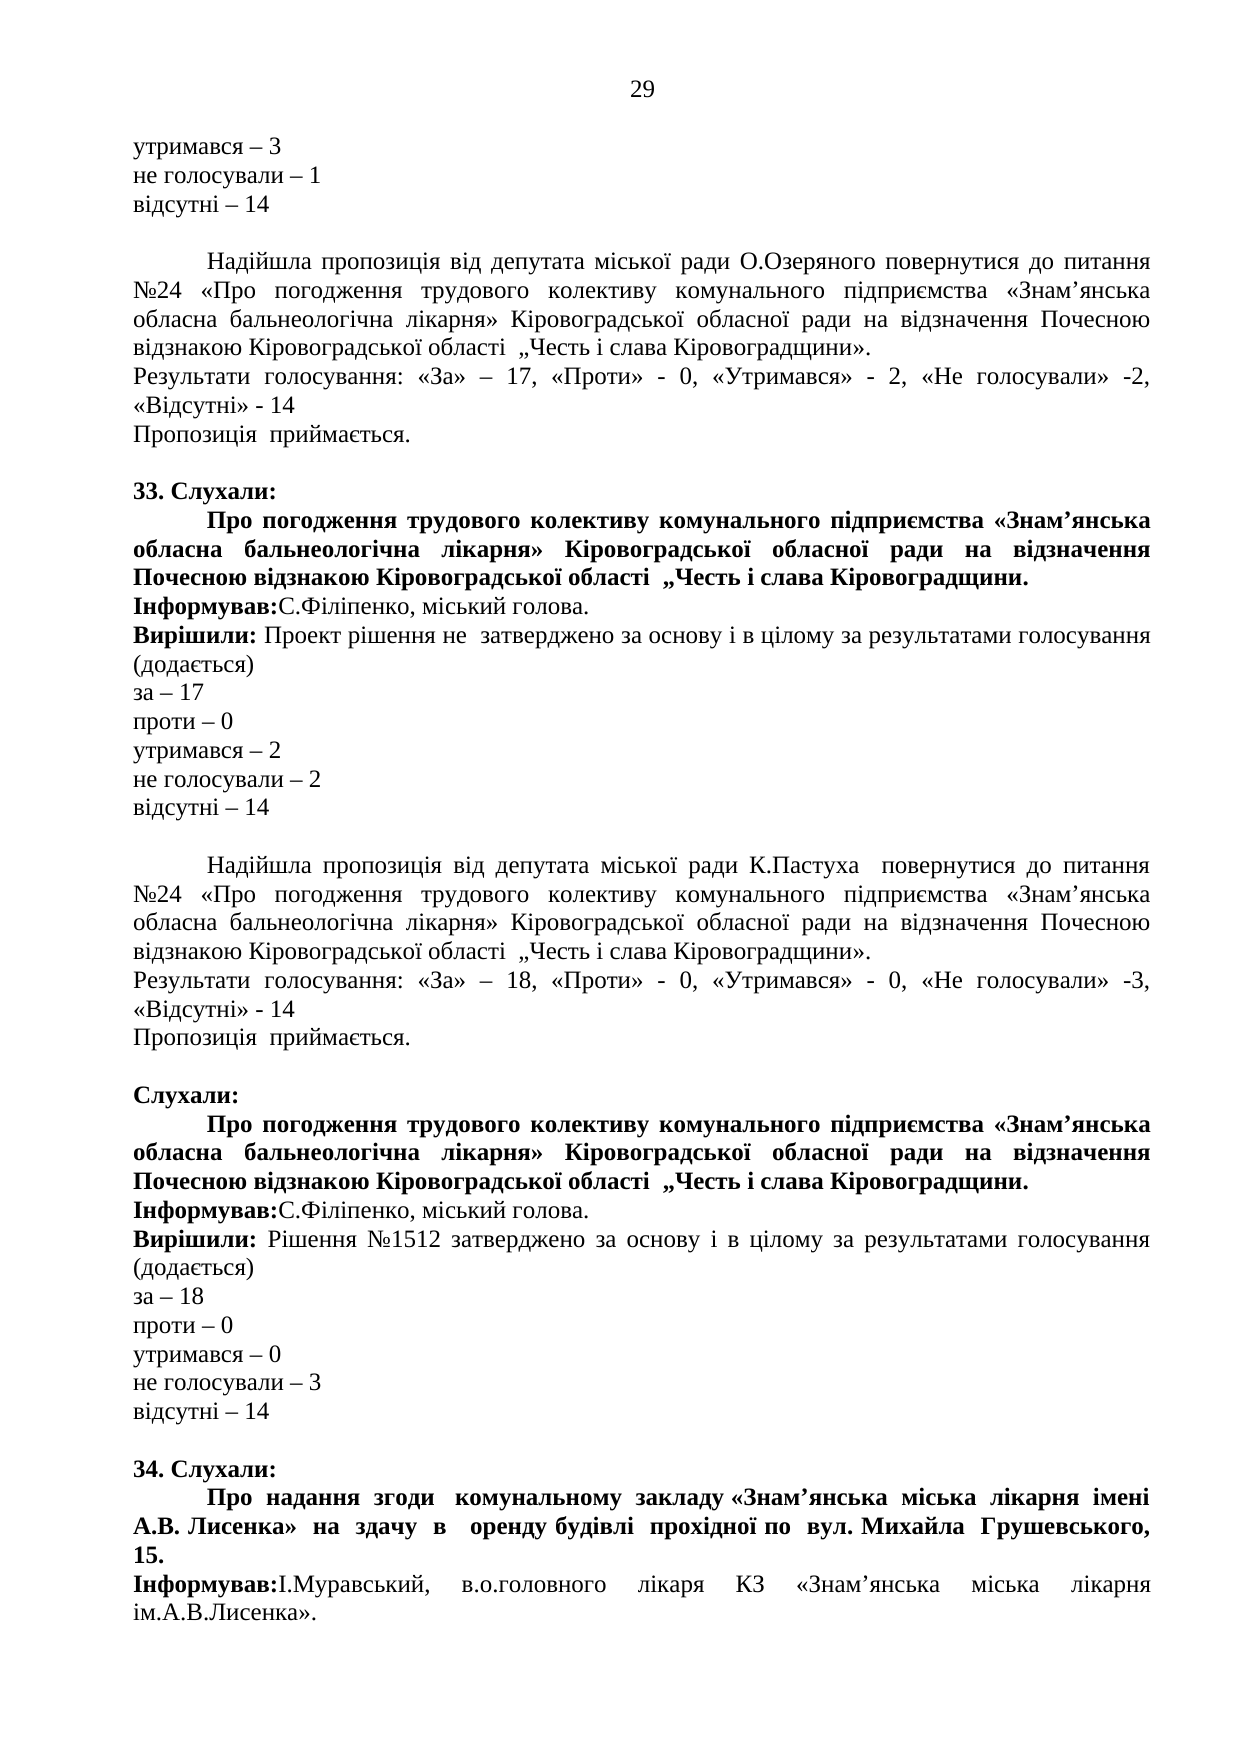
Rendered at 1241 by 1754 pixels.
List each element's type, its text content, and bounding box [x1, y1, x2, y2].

text не голосували – 2 [133, 764, 1152, 792]
text не голосували – 3 [133, 1367, 1152, 1396]
text 34. Слухали: [133, 1454, 1152, 1482]
text Інформував:І.Муравський, в.о.головного лікаря КЗ «Знам’янська міська лікарня ім.А.В.Лисенка». [133, 1569, 1152, 1626]
text Надійшла пропозиція від депутата міської ради К.Пастуха повернутися до питання №24 «Про погодження трудового колективу комунального підприємства «Знам’янська обласна бальнеологічна лікарня» Кіровоградської обласної ради на відзначення Почесною відзнакою Кіровоградської області „Честь і слава Кіровоградщини». [133, 850, 1152, 965]
text Про надання згоди комунальному закладу «Знам’янська міська лікарня імені А.В. Лисенка» на здачу в оренду будівлі прохідної по вул. Михайла Грушевського, 15. [133, 1482, 1152, 1569]
text відсутні – 14 [133, 792, 1152, 821]
text Результати голосування: «За» – 17, «Проти» - 0, «Утримався» - 2, «Не голосували» -2, «Відсутні» - 14 [133, 361, 1152, 419]
text відсутні – 14 [133, 1396, 1152, 1425]
text Слухали: [133, 1080, 1152, 1109]
text Про погодження трудового колективу комунального підприємства «Знам’янська обласна бальнеологічна лікарня» Кіровоградської обласної ради на відзначення Почесною відзнакою Кіровоградської області „Честь і слава Кіровоградщини. [133, 505, 1152, 591]
text Результати голосування: «За» – 18, «Проти» - 0, «Утримався» - 0, «Не голосували» -3, «Відсутні» - 14 [133, 965, 1152, 1022]
text проти – 0 [133, 1310, 1152, 1339]
text за – 17 [133, 677, 1152, 706]
text Інформував:С.Філіпенко, міський голова. [133, 1195, 1152, 1224]
text Надійшла пропозиція від депутата міської ради О.Озеряного повернутися до питання №24 «Про погодження трудового колективу комунального підприємства «Знам’янська обласна бальнеологічна лікарня» Кіровоградської обласної ради на відзначення Почесною відзнакою Кіровоградської області „Честь і слава Кіровоградщини». [133, 246, 1152, 361]
text Про погодження трудового колективу комунального підприємства «Знам’янська обласна бальнеологічна лікарня» Кіровоградської обласної ради на відзначення Почесною відзнакою Кіровоградської області „Честь і слава Кіровоградщини. [133, 1109, 1152, 1195]
text не голосували – 1 [133, 160, 1152, 189]
text відсутні – 14 [133, 189, 1152, 217]
text Вирішили: Проект рішення не затверджено за основу і в цілому за результатами голосування (додається) [133, 620, 1152, 677]
text Вирішили: Рішення №1512 затверджено за основу і в цілому за результатами голосування (додається) [133, 1224, 1152, 1281]
text утримався – 2 [133, 735, 1152, 764]
text утримався – 3 [133, 131, 1152, 160]
text проти – 0 [133, 706, 1152, 735]
text Пропозиція приймається. [133, 1022, 1152, 1051]
text Пропозиція приймається. [133, 419, 1152, 447]
text утримався – 0 [133, 1339, 1152, 1367]
text за – 18 [133, 1281, 1152, 1310]
text 33. Слухали: [133, 476, 1152, 505]
text Інформував:С.Філіпенко, міський голова. [133, 591, 1152, 620]
